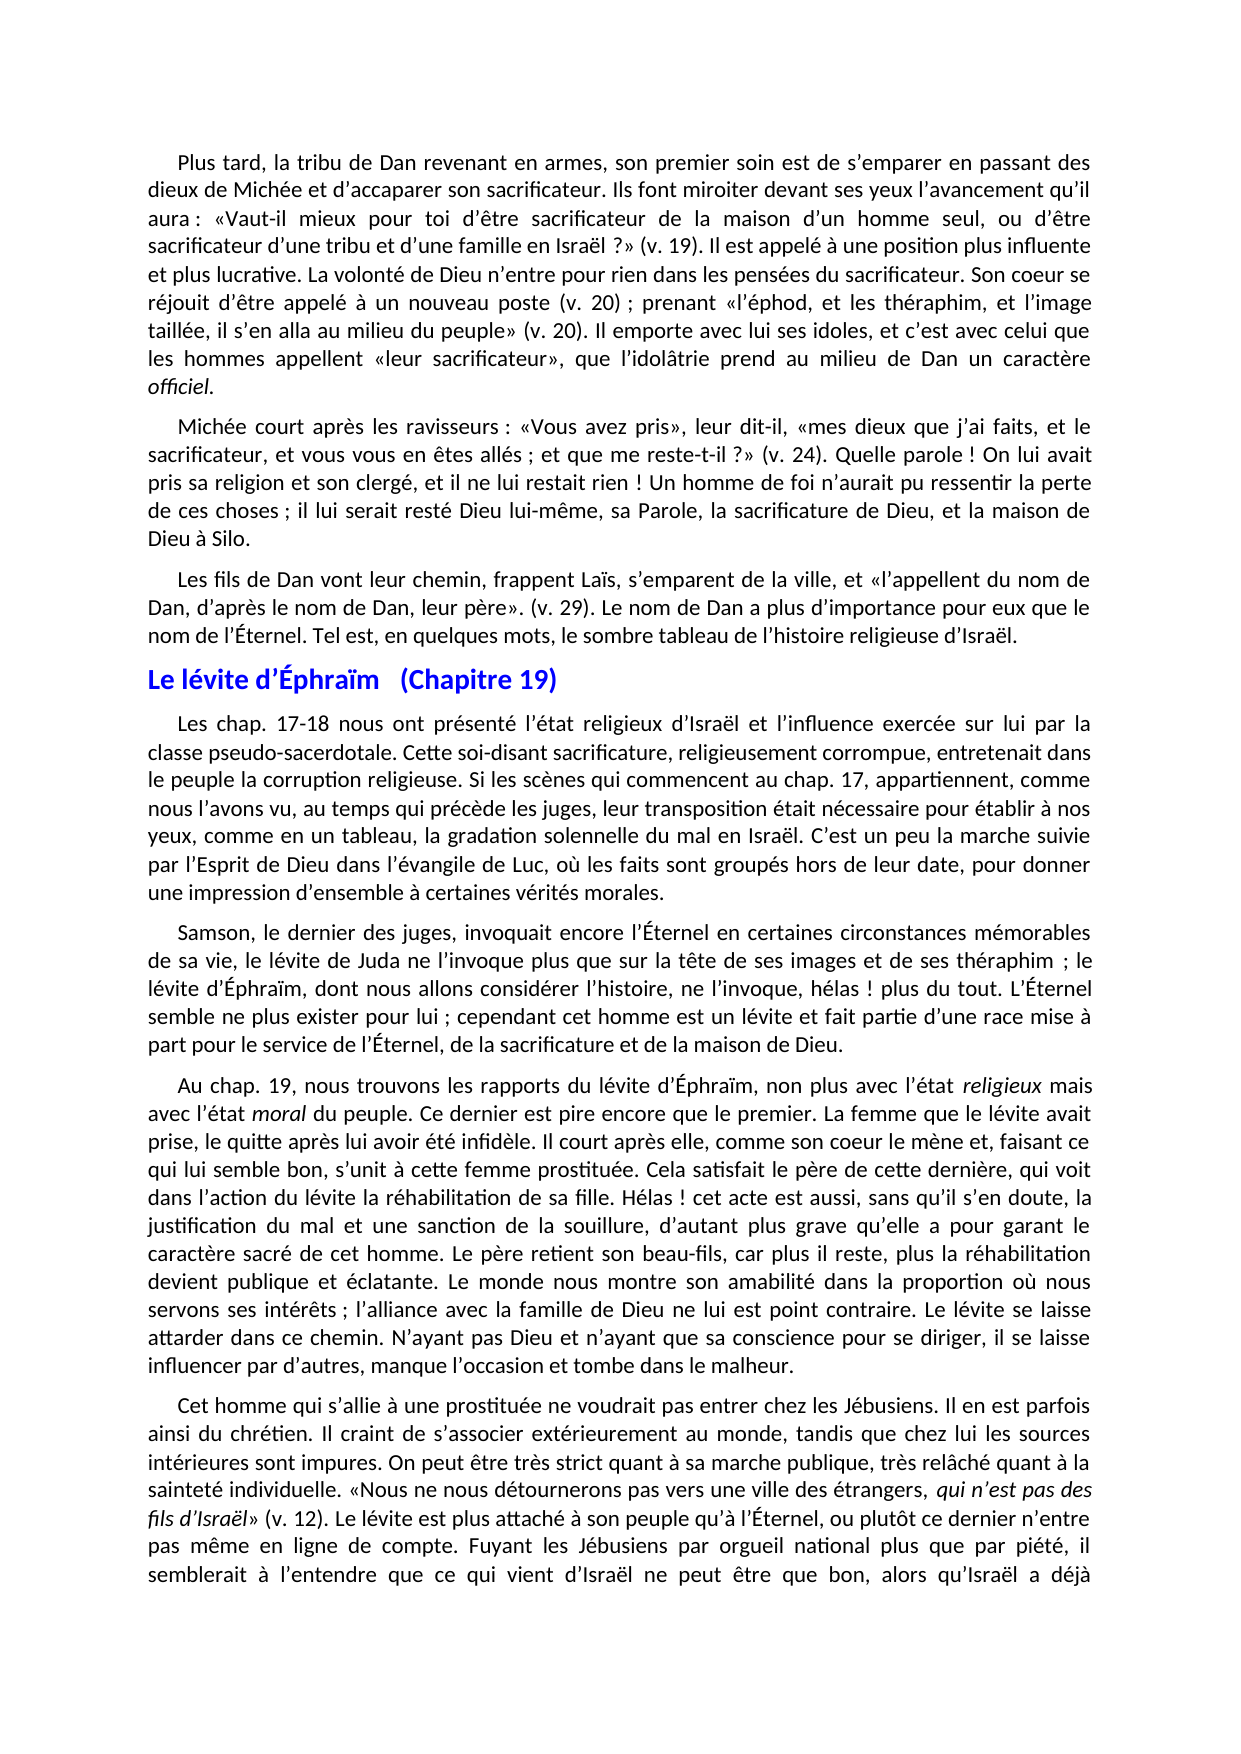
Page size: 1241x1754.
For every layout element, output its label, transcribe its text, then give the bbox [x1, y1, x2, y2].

text Les chap. 17-18 nous ont présenté l’état religieux d’Israël et l’influence exercée sur lui par la classe pseudo-sacerdotale. Cette soi-disant sacrificature, religieusement corrompue, entretenait dans le peuple la corruption religieuse. Si les scènes qui commencent au chap. 17, appartiennent, comme nous l’avons vu, au temps qui précède les juges, leur transposition était nécessaire pour établir à nos yeux, comme en un tableau, la gradation solennelle du mal en Israël. C’est un peu la marche suivie par l’Esprit de Dieu dans l’évangile de Luc, où les faits sont groupés hors de leur date, pour donner une impression d’ensemble à certaines vérités morales. [148, 709, 1093, 906]
text Michée court après les ravisseurs : «Vous avez pris», leur dit-il, «mes dieux que j’ai faits, et le sacrificateur, et vous vous en êtes allés ; et que me reste-t-il ?» (v. 24). Quelle parole ! On lui avait pris sa religion et son clergé, et il ne lui restait rien ! Un homme de foi n’aurait pu ressentir la perte de ces choses ; il lui serait resté Dieu lui-même, sa Parole, la sacrificature de Dieu, et la maison de Dieu à Silo. [148, 412, 1093, 552]
text Au chap. 19, nous trouvons les rapports du lévite d’Éphraïm, non plus avec l’état religieux mais avec l’état moral du peuple. Ce dernier est pire encore que le premier. La femme que le lévite avait prise, le quitte après lui avoir été infidèle. Il court après elle, comme son coeur le mène et, faisant ce qui lui semble bon, s’unit à cette femme prostituée. Cela satisfait le père de cette dernière, qui voit dans l’action du lévite la réhabilitation de sa fille. Hélas ! cet acte est aussi, sans qu’il s’en doute, la justification du mal et une sanction de la souillure, d’autant plus grave qu’elle a pour garant le caractère sacré de cet homme. Le père retient son beau-fils, car plus il reste, plus la réhabilitation devient publique et éclatante. Le monde nous montre son amabilité dans la proportion où nous servons ses intérêts ; l’alliance avec la famille de Dieu ne lui est point contraire. Le lévite se laisse attarder dans ce chemin. N’ayant pas Dieu et n’ayant que sa conscience pour se diriger, il se laisse influencer par d’autres, manque l’occasion et tombe dans le malheur. [148, 1071, 1093, 1379]
subtitle Le lévite d’Éphraïm (Chapitre 19) [148, 661, 1093, 697]
text Les fils de Dan vont leur chemin, frappent Laïs, s’emparent de la ville, et «l’appellent du nom de Dan, d’après le nom de Dan, leur père». (v. 29). Le nom de Dan a plus d’importance pour eux que le nom de l’Éternel. Tel est, en quelques mots, le sombre tableau de l’histoire religieuse d’Israël. [148, 565, 1093, 649]
text Samson, le dernier des juges, invoquait encore l’Éternel en certaines circonstances mémorables de sa vie, le lévite de Juda ne l’invoque plus que sur la tête de ses images et de ses théraphim ; le lévite d’Éphraïm, dont nous allons considérer l’histoire, ne l’invoque, hélas ! plus du tout. L’Éternel semble ne plus exister pour lui ; cependant cet homme est un lévite et fait partie d’une race mise à part pour le service de l’Éternel, de la sacrificature et de la maison de Dieu. [148, 918, 1093, 1058]
text Plus tard, la tribu de Dan revenant en armes, son premier soin est de s’emparer en passant des dieux de Michée et d’accaparer son sacrificateur. Ils font miroiter devant ses yeux l’avancement qu’il aura : «Vaut-il mieux pour toi d’être sacrificateur de la maison d’un homme seul, ou d’être sacrificateur d’une tribu et d’une famille en Israël ?» (v. 19). Il est appelé à une position plus influente et plus lucrative. La volonté de Dieu n’entre pour rien dans les pensées du sacrificateur. Son coeur se réjouit d’être appelé à un nouveau poste (v. 20) ; prenant «l’éphod, et les théraphim, et l’image taillée, il s’en alla au milieu du peuple» (v. 20). Il emporte avec lui ses idoles, et c’est avec celui que les hommes appellent «leur sacrificateur», que l’idolâtrie prend au milieu de Dan un caractère officiel. [148, 148, 1093, 400]
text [148, 1392, 1093, 1588]
